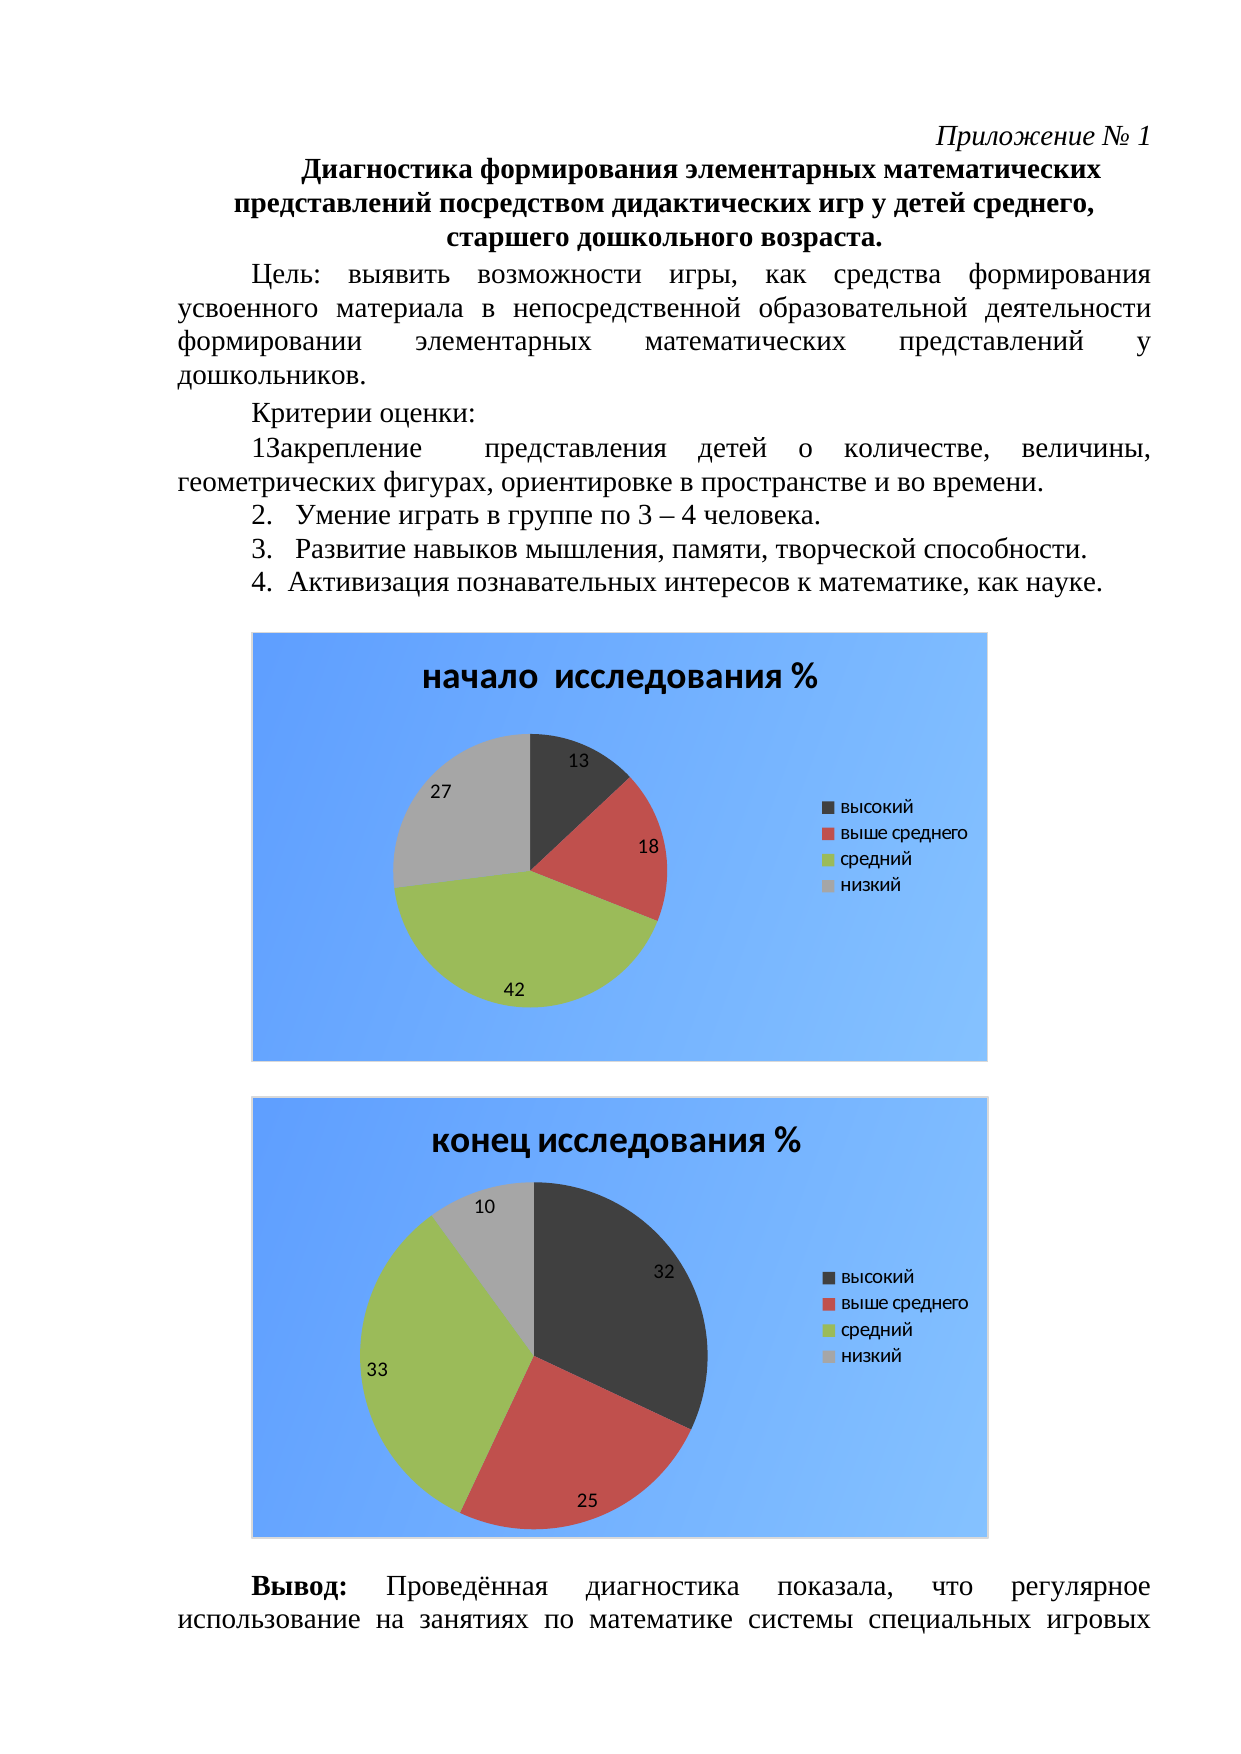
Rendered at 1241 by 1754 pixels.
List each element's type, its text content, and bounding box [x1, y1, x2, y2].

text Цель: выявить возможности игры, как средства формирования усвоенного материала в непосредственной образовательной деятельности формировании элементарных математических представлений у дошкольников. [177, 256, 1152, 391]
text 3. Развитие навыков мышления, памяти, творческой способности. [177, 531, 1152, 564]
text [177, 1568, 1152, 1635]
text 2. Умение играть в группе по 3 – 4 человека. [177, 497, 1152, 531]
text Критерии оценки: [177, 395, 1152, 428]
text 4. Активизация познавательных интересов к математике, как науке. [177, 564, 1152, 598]
text Приложение № 1 [177, 118, 1152, 152]
text Диагностика формирования элементарных математических представлений посредством дидактических игр у детей среднего, старшего дошкольного возраста. [177, 152, 1152, 252]
text 1Закрепление представления детей о количестве, величины, геометрических фигурах, ориентировке в пространстве и во времени. [177, 430, 1152, 497]
